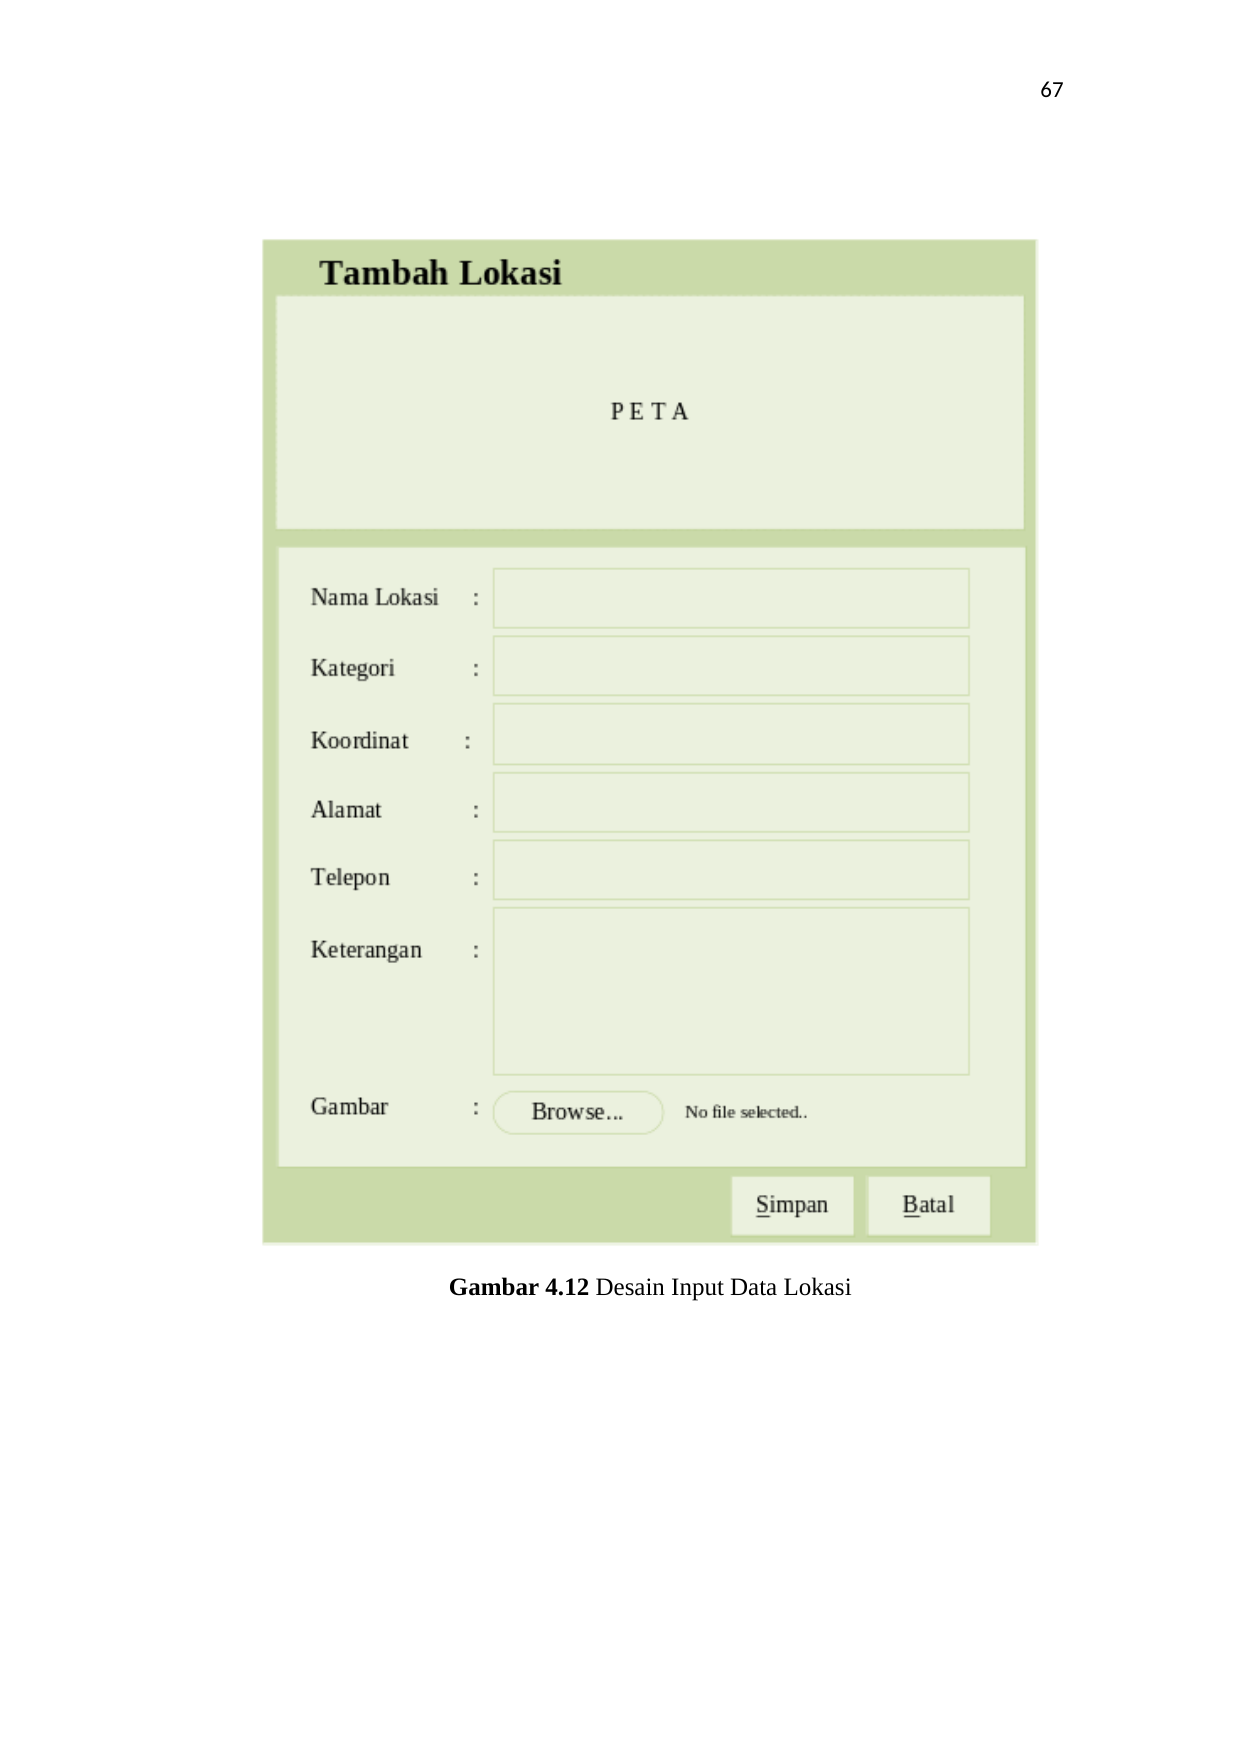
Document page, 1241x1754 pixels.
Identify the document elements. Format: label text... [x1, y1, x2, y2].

text Gambar 4.12 Desain Input Data Lokasi [237, 1272, 1063, 1301]
